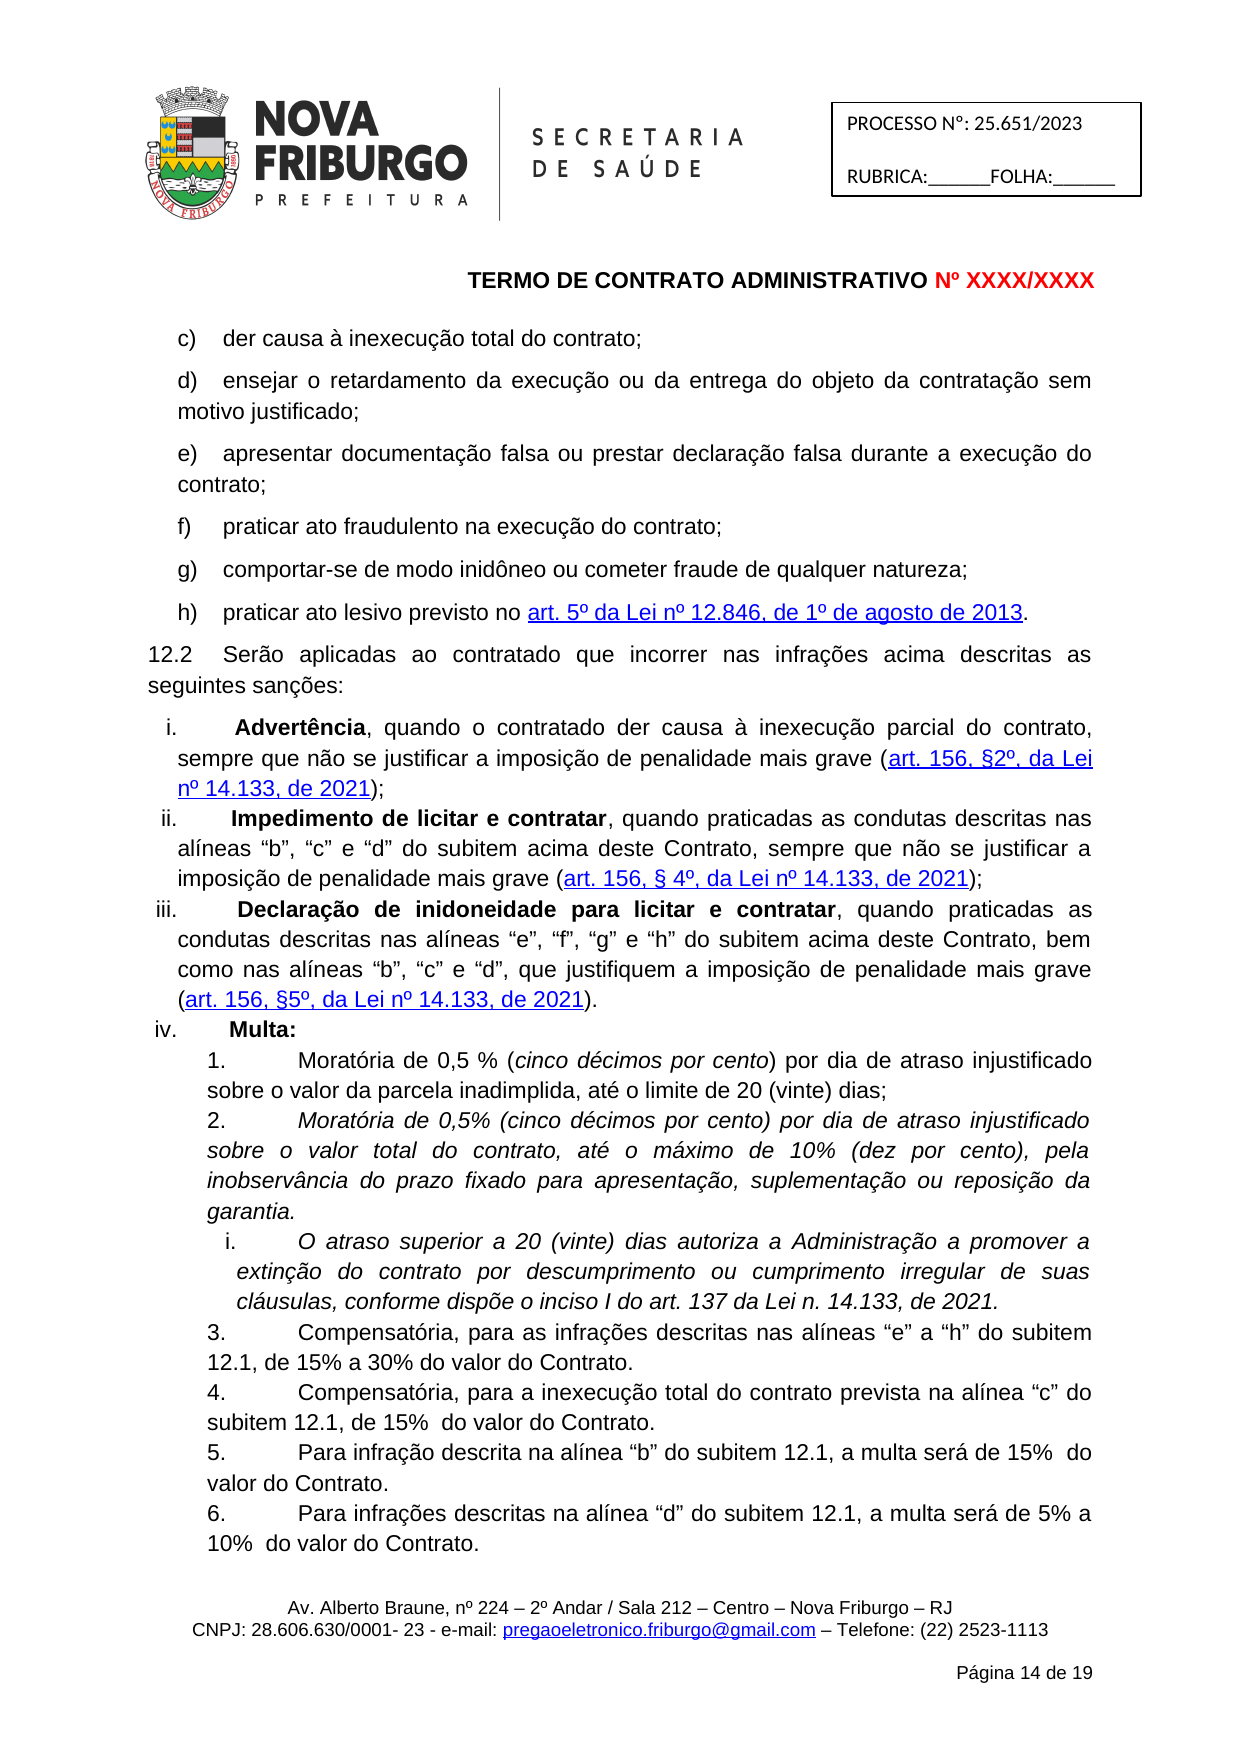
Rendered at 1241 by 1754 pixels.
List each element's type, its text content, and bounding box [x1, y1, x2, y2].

list Compensatória, para a inexecução total do contrato prevista na alínea “c” do subitem 12.1, de 15% do valor do Contrato. [207, 1379, 1092, 1436]
list Para infrações descritas na alínea “d” do subitem 12.1, a multa será de 5% a 10% do valor do Contrato. [207, 1500, 1092, 1556]
list Para infração descrita na alínea “b” do subitem 12.1, a multa será de 15% do valor do Contrato. [207, 1439, 1092, 1496]
list Impedimento de licitar e contratar, quando praticadas as condutas descritas nas alíneas “b”, “c” e “d” do subitem acima deste Contrato, sempre que não se justificar a imposição de penalidade mais grave (art. 156, § 4º, da Lei nº 14.133, de 2021); [177, 805, 1092, 892]
list Serão aplicadas ao contratado que incorrer nas infrações acima descritas as seguintes sanções: [148, 641, 1092, 698]
list Compensatória, para as infrações descritas nas alíneas “e” a “h” do subitem 12.1, de 15% a 30% do valor do Contrato. [207, 1318, 1092, 1375]
list Multa: [177, 1016, 1092, 1043]
list O atraso superior a 20 (vinte) dias autoriza a Administração a promover a extinção do contrato por descumprimento ou cumprimento irregular de suas cláusulas, conforme dispõe o inciso I do art. 137 da Lei n. 14.133, de 2021. [236, 1228, 1092, 1315]
picture [132, 75, 760, 236]
list praticar ato fraudulento na execução do contrato; [177, 513, 1092, 540]
list Advertência, quando o contratado der causa à inexecução parcial do contrato, sempre que não se justificar a imposição de penalidade mais grave (art. 156, §2º, da Lei nº 14.133, de 2021); [177, 714, 1092, 801]
list Moratória de 0,5% (cinco décimos por cento) por dia de atraso injustificado sobre o valor total do contrato, até o máximo de 10% (dez por cento), pela inobservância do prazo fixado para apresentação, suplementação ou reposição da garantia. [207, 1107, 1092, 1224]
list der causa à inexecução total do contrato; [177, 325, 1092, 351]
list ensejar o retardamento da execução ou da entrega do objeto da contratação sem motivo justificado; [177, 367, 1092, 424]
list apresentar documentação falsa ou prestar declaração falsa durante a execução do contrato; [177, 440, 1092, 497]
list comportar-se de modo inidôneo ou cometer fraude de qualquer natureza; [177, 556, 1092, 582]
list Declaração de inidoneidade para licitar e contratar, quando praticadas as condutas descritas nas alíneas “e”, “f”, “g” e “h” do subitem acima deste Contrato, bem como nas alíneas “b”, “c” e “d”, que justifiquem a imposição de penalidade mais grave (art. 156, §5º, da Lei nº 14.133, de 2021). [177, 896, 1092, 1013]
list praticar ato lesivo previsto no art. 5º da Lei nº 12.846, de 1º de agosto de 2013. [177, 599, 1092, 625]
list Moratória de 0,5 % (cinco décimos por cento) por dia de atraso injustificado sobre o valor da parcela inadimplida, até o limite de 20 (vinte) dias; [207, 1047, 1092, 1103]
